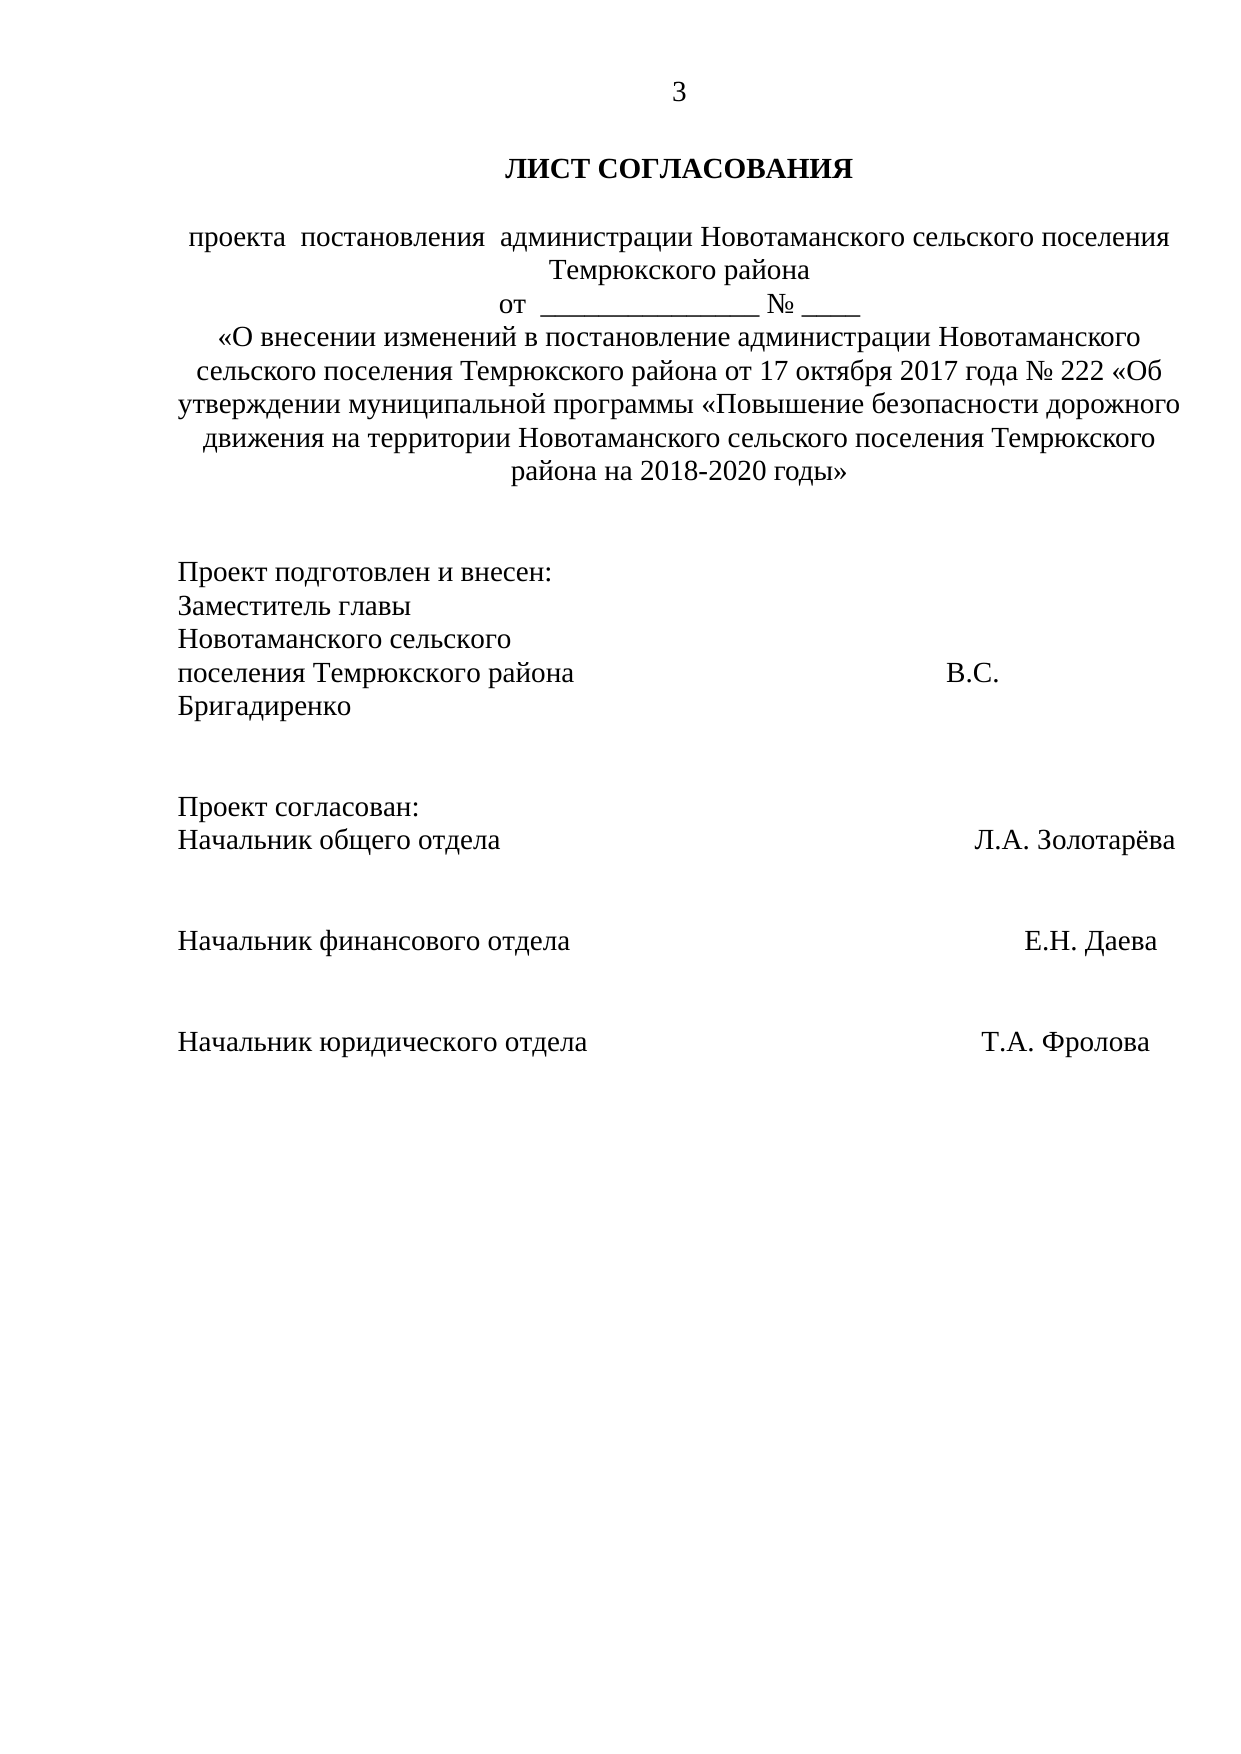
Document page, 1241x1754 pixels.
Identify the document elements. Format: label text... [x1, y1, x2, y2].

text Новотаманского сельского [177, 621, 1181, 655]
text от _______________ № ____ [177, 286, 1181, 319]
text Заместитель главы [177, 588, 1181, 621]
text Начальник общего отдела Л.А. Золотарёва [177, 822, 1181, 856]
text поселения Темрюкского района В.С. Бригадиренко [177, 655, 1181, 722]
text ЛИСТ СОГЛАСОВАНИЯ [177, 152, 1181, 185]
text Проект подготовлен и внесен: [177, 554, 1181, 588]
text Начальник юридического отдела Т.А. Фролова [177, 1024, 1181, 1057]
text Темрюкского района [177, 252, 1181, 286]
text проекта постановления администрации Новотаманского сельского поселения [177, 219, 1181, 252]
text Начальник финансового отдела Е.Н. Даева [177, 923, 1181, 957]
text Проект согласован: [177, 789, 1181, 822]
text «О внесении изменений в постановление администрации Новотаманского сельского поселения Темрюкского района от 17 октября 2017 года № 222 «Об утверждении муниципальной программы «Повышение безопасности дорожного движения на территории Новотаманского сельского поселения Темрюкского района на 2018-2020 годы» [177, 319, 1181, 487]
